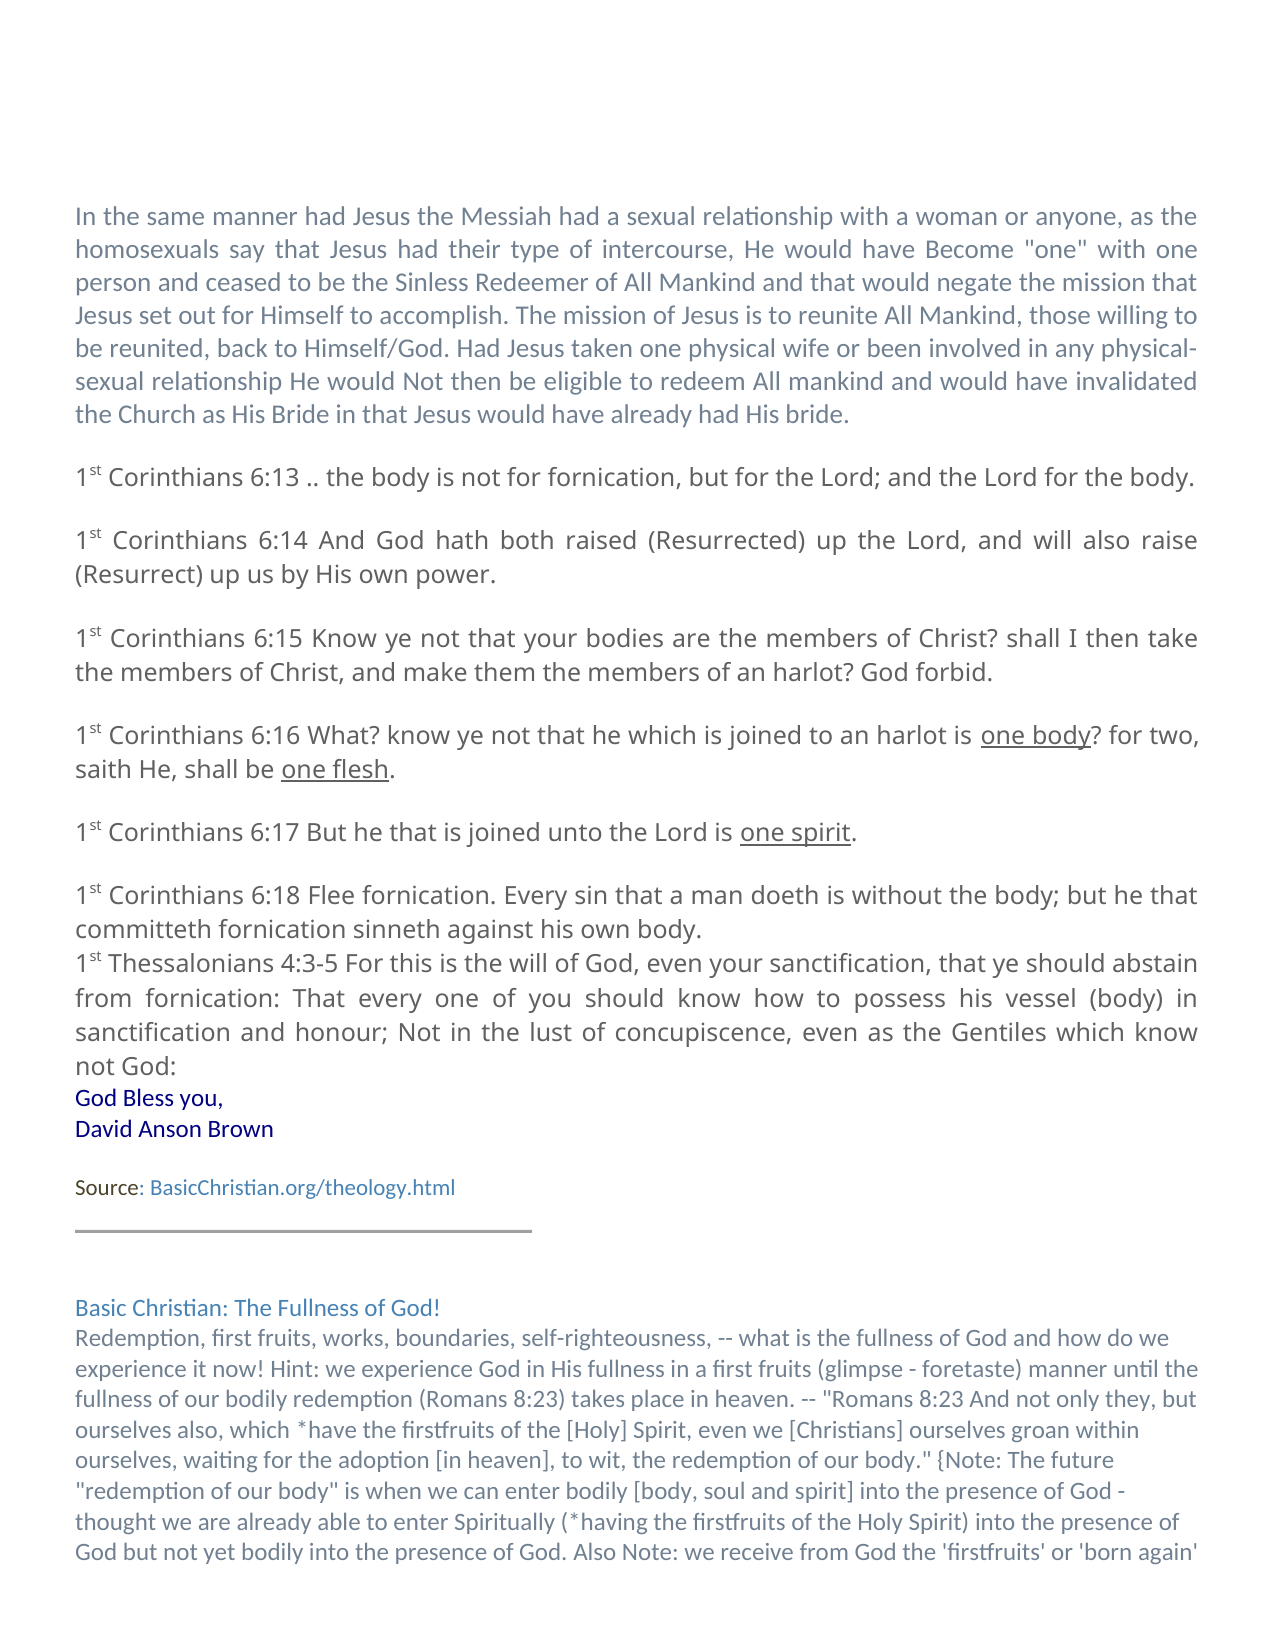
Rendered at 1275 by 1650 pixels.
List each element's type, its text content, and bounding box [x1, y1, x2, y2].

text 1st Corinthians 6:15 Know ye not that your bodies are the members of Christ? shall I then take the members of Christ, and make them the members of an harlot? God forbid. [75, 620, 1200, 688]
text 1st Corinthians 6:16 What? know ye not that he which is joined to an harlot is one body? for two, saith He, shall be one flesh. [75, 717, 1200, 786]
text 1st Corinthians 6:17 But he that is joined unto the Lord is one spirit. [75, 815, 1200, 849]
text 1st Thessalonians 4:3-5 For this is the will of God, even your sanctification, that ye should abstain from fornication: That every one of you should know how to possess his vessel (body) in sanctification and honour; Not in the lust of concupiscence, even as the Gentiles which know not God: [75, 946, 1200, 1082]
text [75, 1292, 1200, 1567]
text 1st Corinthians 6:13 .. the body is not for fornication, but for the Lord; and the Lord for the body. [75, 460, 1200, 494]
text In the same manner had Jesus the Messiah had a sexual relationship with a woman or anyone, as the homosexuals say that Jesus had their type of intercourse, He would have Become "one" with one person and ceased to be the Sinless Redeemer of All Mankind and that would negate the mission that Jesus set out for Himself to accomplish. The mission of Jesus is to reunite All Mankind, those willing to be reunited, back to Himself/God. Had Jesus taken one physical wife or been involved in any physical-sexual relationship He would Not then be eligible to redeem All mankind and would have invalidated the Church as His Bride in that Jesus would have already had His bride. [75, 199, 1200, 431]
text 1st Corinthians 6:14 And God hath both raised (Resurrected) up the Lord, and will also raise (Resurrect) up us by His own power. [75, 523, 1200, 591]
text God Bless you, David Anson Brown [75, 1082, 1200, 1143]
text 1st Corinthians 6:18 Flee fornication. Every sin that a man doeth is without the body; but he that committeth fornication sinneth against his own body. [75, 878, 1200, 946]
text Source: BasicChristian.org/theology.html [75, 1173, 1200, 1201]
